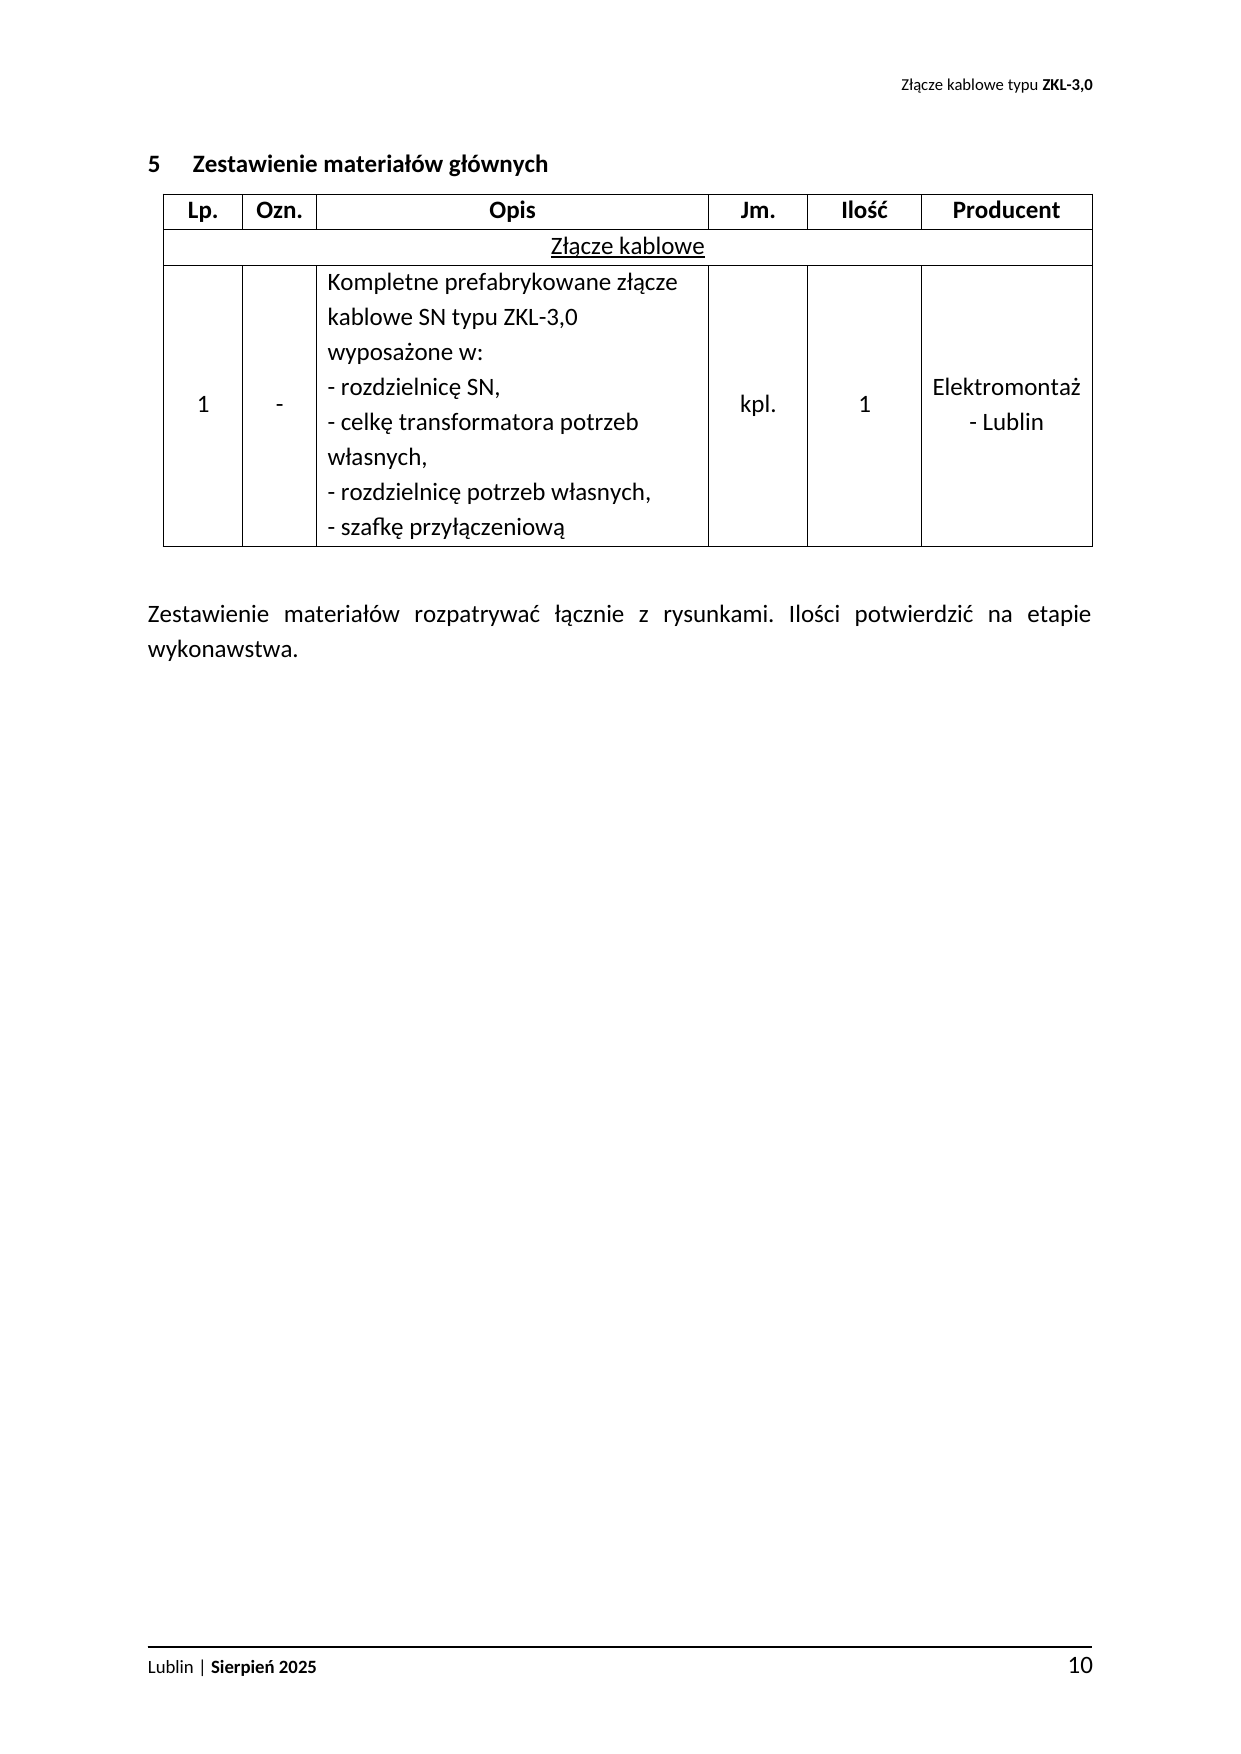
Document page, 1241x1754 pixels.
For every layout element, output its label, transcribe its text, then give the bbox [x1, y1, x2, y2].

table_header Ozn. [243, 195, 316, 229]
text Zestawienie materiałów rozpatrywać łącznie z rysunkami. Ilości potwierdzić na etapie wykonawstwa. [148, 599, 1092, 664]
subtitle Zestawienie materiałów głównych [148, 148, 1092, 178]
table_header Jm. [709, 195, 807, 229]
table_header Opis [317, 195, 708, 229]
table_header Lp. [164, 195, 242, 229]
table_cell 1 [164, 266, 242, 546]
table_header Producent [922, 195, 1092, 229]
table_cell 1 [808, 266, 921, 546]
table_header Ilość [808, 195, 921, 229]
table_cell kpl. [709, 266, 807, 546]
table_cell Złącze kablowe [164, 230, 1092, 265]
table_cell Kompletne prefabrykowane złącze kablowe SN typu ZKL-3,0 wyposażone w: - rozdzielnicę SN, - celkę transformatora potrzeb własnych, - rozdzielnicę potrzeb własnych, - szafkę przyłączeniową [317, 266, 708, 546]
table_cell - [243, 266, 316, 546]
table_cell Elektromontaż - Lublin [922, 266, 1092, 546]
